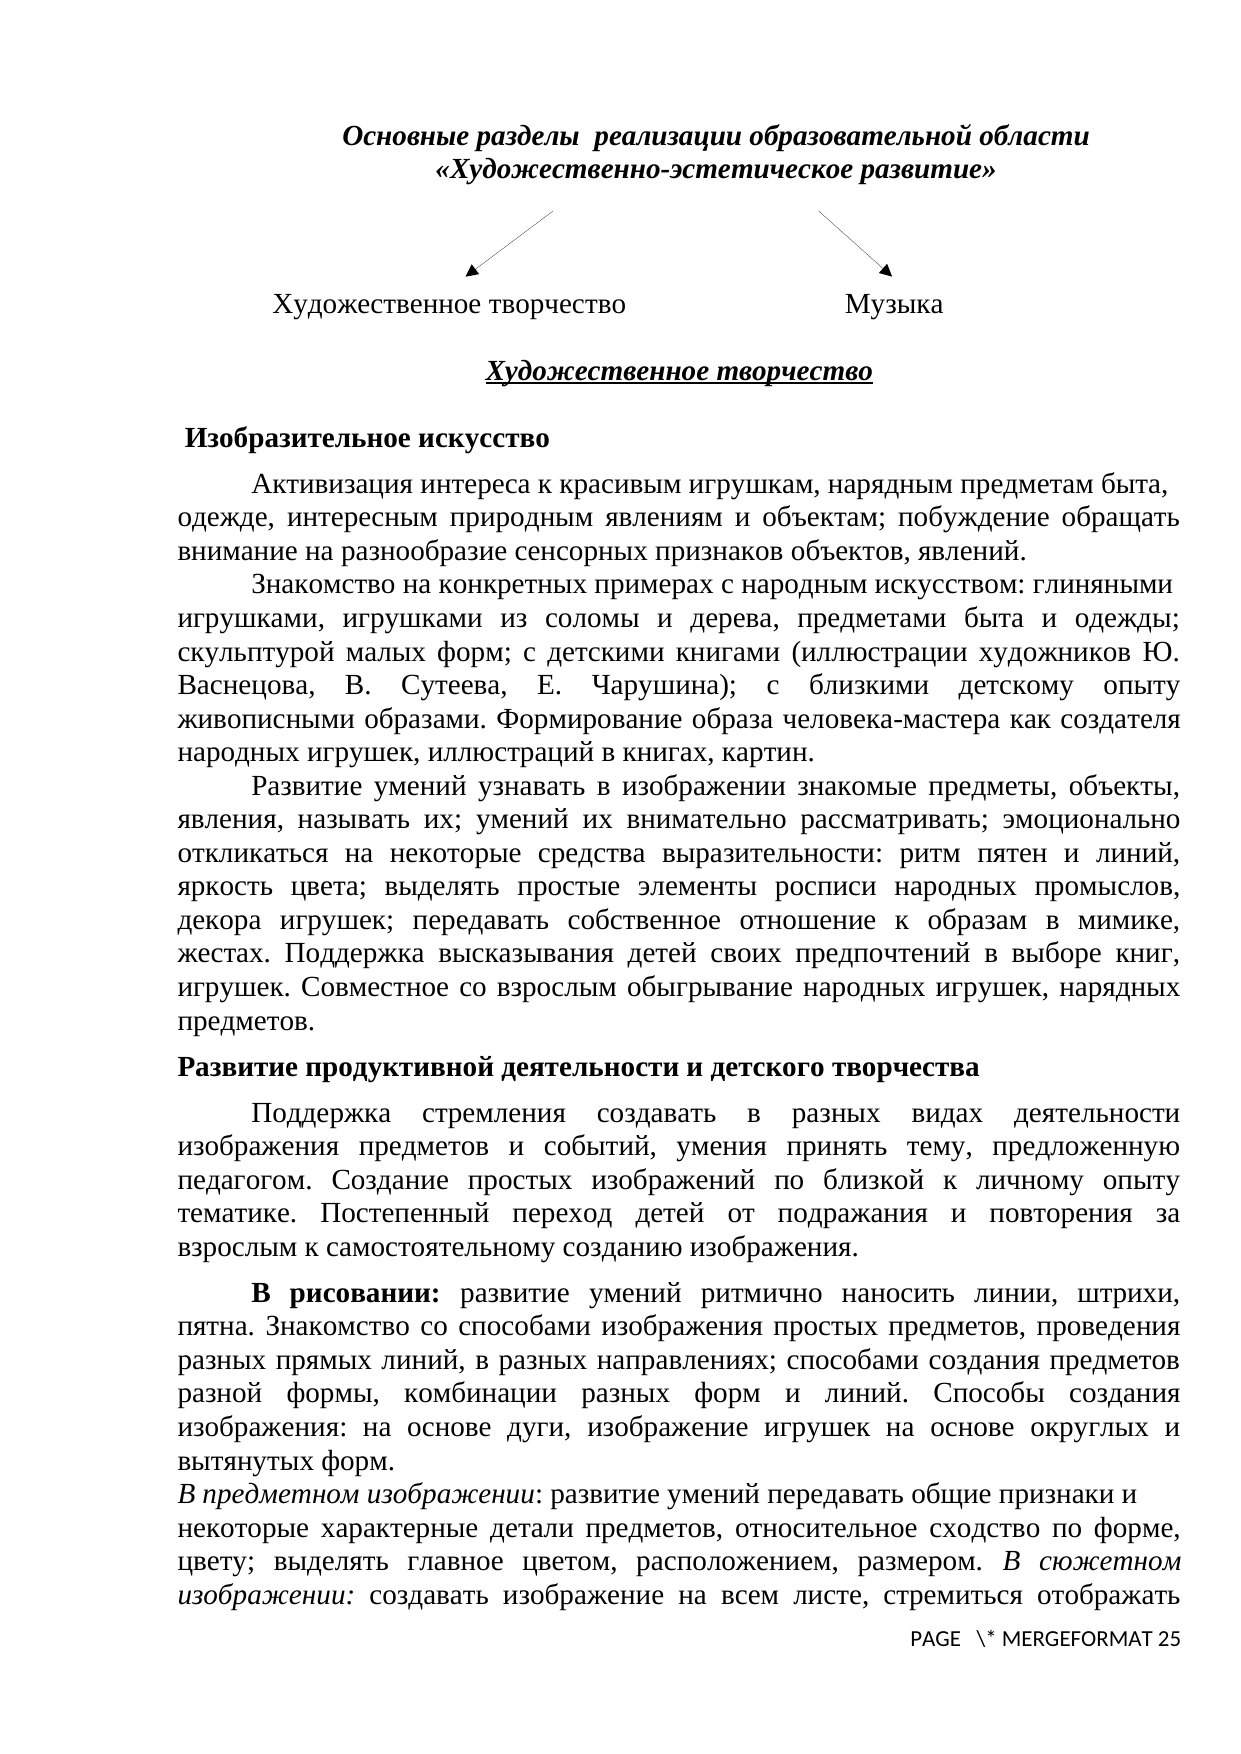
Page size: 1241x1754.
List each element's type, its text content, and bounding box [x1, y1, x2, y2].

text Основные разделы реализации образовательной области [177, 118, 1181, 152]
text В предметном изображении: развитие умений передавать общие признаки и [177, 1476, 1181, 1510]
text игрушками, игрушками из соломы и дерева, предметами быта и одежды; скульптурой малых форм; с детскими книгами (иллюстрации художников Ю. Васнецова, В. Сутеева, Е. Чарушина); с близкими детскому опыту живописными образами. Формирование образа человека-мастера как создателя народных игрушек, иллюстраций в книгах, картин. [177, 600, 1181, 768]
text Изобразительное искусство [177, 420, 1181, 453]
text Художественное творчество [177, 353, 1181, 386]
text одежде, интересным природным явлениям и объектам; побуждение обращать внимание на разнообразие сенсорных признаков объектов, явлений. [177, 499, 1181, 567]
text Развитие умений узнавать в изображении знакомые предметы, объекты, явления, называть их; умений их внимательно рассматривать; эмоционально откликаться на некоторые средства выразительности: ритм пятен и линий, яркость цвета; выделять простые элементы росписи народных промыслов, декора игрушек; передавать собственное отношение к образам в мимике, жестах. Поддержка высказывания детей своих предпочтений в выборе книг, игрушек. Совместное со взрослым обыгрывание народных игрушек, нарядных предметов. [177, 768, 1181, 1036]
text Развитие продуктивной деятельности и детского творчества [177, 1049, 1181, 1082]
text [177, 1510, 1181, 1610]
text В рисовании: развитие умений ритмично наносить линии, штрихи, пятна. Знакомство со способами изображения простых предметов, проведения разных прямых линий, в разных направлениях; способами создания предметов разной формы, комбинации разных форм и линий. Способы создания изображения: на основе дуги, изображение игрушек на основе округлых и вытянутых форм. [177, 1275, 1181, 1476]
text Знакомство на конкретных примерах с народным искусством: глиняными [177, 567, 1181, 600]
text «Художественно-эстетическое развитие» [177, 152, 1181, 185]
text Художественное творчество Музыка [177, 286, 1181, 319]
text Поддержка стремления создавать в разных видах деятельности изображения предметов и событий, умения принять тему, предложенную педагогом. Создание простых изображений по близкой к личному опыту тематике. Постепенный переход детей от подражания и повторения за взрослым к самостоятельному созданию изображения. [177, 1095, 1181, 1262]
text Активизация интереса к красивым игрушкам, нарядным предметам быта, [177, 466, 1181, 499]
